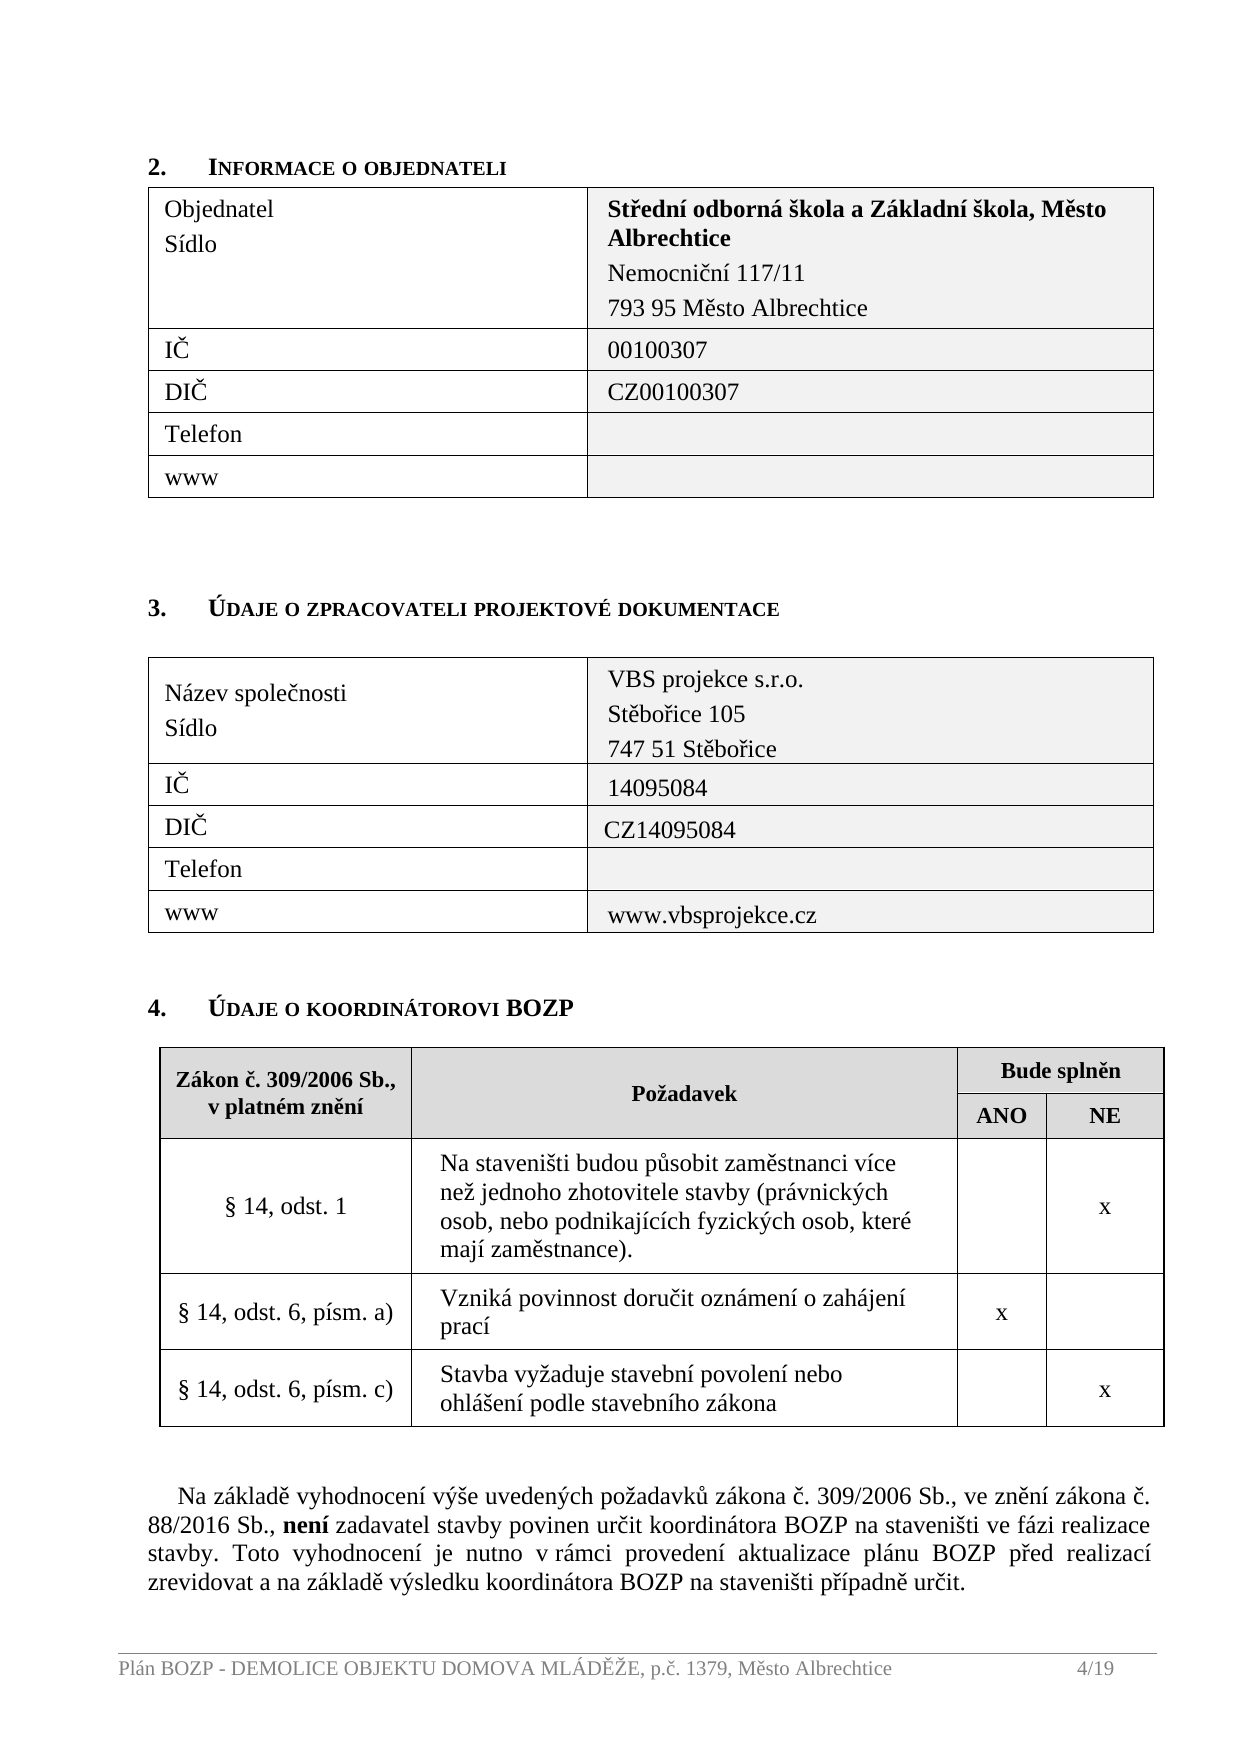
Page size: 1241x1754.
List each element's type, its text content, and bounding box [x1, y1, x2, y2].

table_cell ANO [958, 1094, 1046, 1138]
table_cell Vzniká povinnost doručit oznámení o zahájení prací [412, 1274, 957, 1349]
text Na základě vyhodnocení výše uvedených požadavků zákona č. 309/2006 Sb., ve znění zákona č. 88/2016 Sb., není zadavatel stavby povinen určit koordinátora BOZP na staveništi ve fázi realizace stavby. Toto vyhodnocení je nutno v rámci provedení aktualizace plánu BOZP před realizací zrevidovat a na základě výsledku koordinátora BOZP na staveništi případně určit. [148, 1481, 1152, 1596]
table_cell § 14, odst. 6, písm. a) [161, 1274, 411, 1349]
table_cell DIČ [149, 371, 587, 412]
table_cell DIČ [149, 806, 587, 847]
table_cell [588, 848, 1153, 889]
table_cell x [1047, 1139, 1163, 1272]
table_cell [588, 456, 1153, 497]
table_cell Stavba vyžaduje stavební povolení nebo ohlášení podle stavebního zákona [412, 1350, 957, 1426]
table_cell [588, 413, 1153, 454]
table_cell IČ [149, 764, 587, 805]
table_header Zákon č. 309/2006 Sb., v platném znění [161, 1048, 411, 1138]
table_header VBS projekce s.r.o. Stěbořice 105 747 51 Stěbořice [588, 658, 1153, 763]
table_header Bude splněn [958, 1048, 1163, 1092]
table_cell [958, 1139, 1046, 1272]
table_cell Telefon [149, 413, 587, 454]
table_cell [1047, 1274, 1163, 1349]
table_cell Na staveništi budou působit zaměstnanci více než jednoho zhotovitele stavby (právnických osob, nebo podnikajících fyzických osob, které mají zaměstnance). [412, 1139, 957, 1272]
table_header Objednatel Sídlo [149, 188, 587, 328]
table_cell 00100307 [588, 329, 1153, 370]
subtitle Informace o objednateli [148, 152, 1157, 180]
table_cell x [958, 1274, 1046, 1349]
subtitle Údaje o zpracovateli projektové dokumentace [148, 593, 1157, 622]
table_cell 14095084 [588, 764, 1153, 805]
table_cell CZ14095084 [588, 806, 1153, 847]
table_cell CZ00100307 [588, 371, 1153, 412]
table_cell www [149, 891, 587, 932]
table_cell § 14, odst. 1 [161, 1139, 411, 1272]
table_header Střední odborná škola a Základní škola, Město Albrechtice Nemocniční 117/11 793 95 Město Albrechtice [588, 188, 1153, 328]
table_cell www.vbsprojekce.cz [588, 891, 1153, 932]
table_cell www [149, 456, 587, 497]
table_header Název společnosti Sídlo [149, 658, 587, 763]
table_cell NE [1047, 1094, 1163, 1138]
table_cell [958, 1350, 1046, 1426]
table_header Požadavek [412, 1048, 957, 1138]
table_cell IČ [149, 329, 587, 370]
table_cell § 14, odst. 6, písm. c) [161, 1350, 411, 1426]
table_cell x [1047, 1350, 1163, 1426]
subtitle Údaje o koordinátorovi BOZP [148, 993, 1157, 1022]
table_cell Telefon [149, 848, 587, 889]
